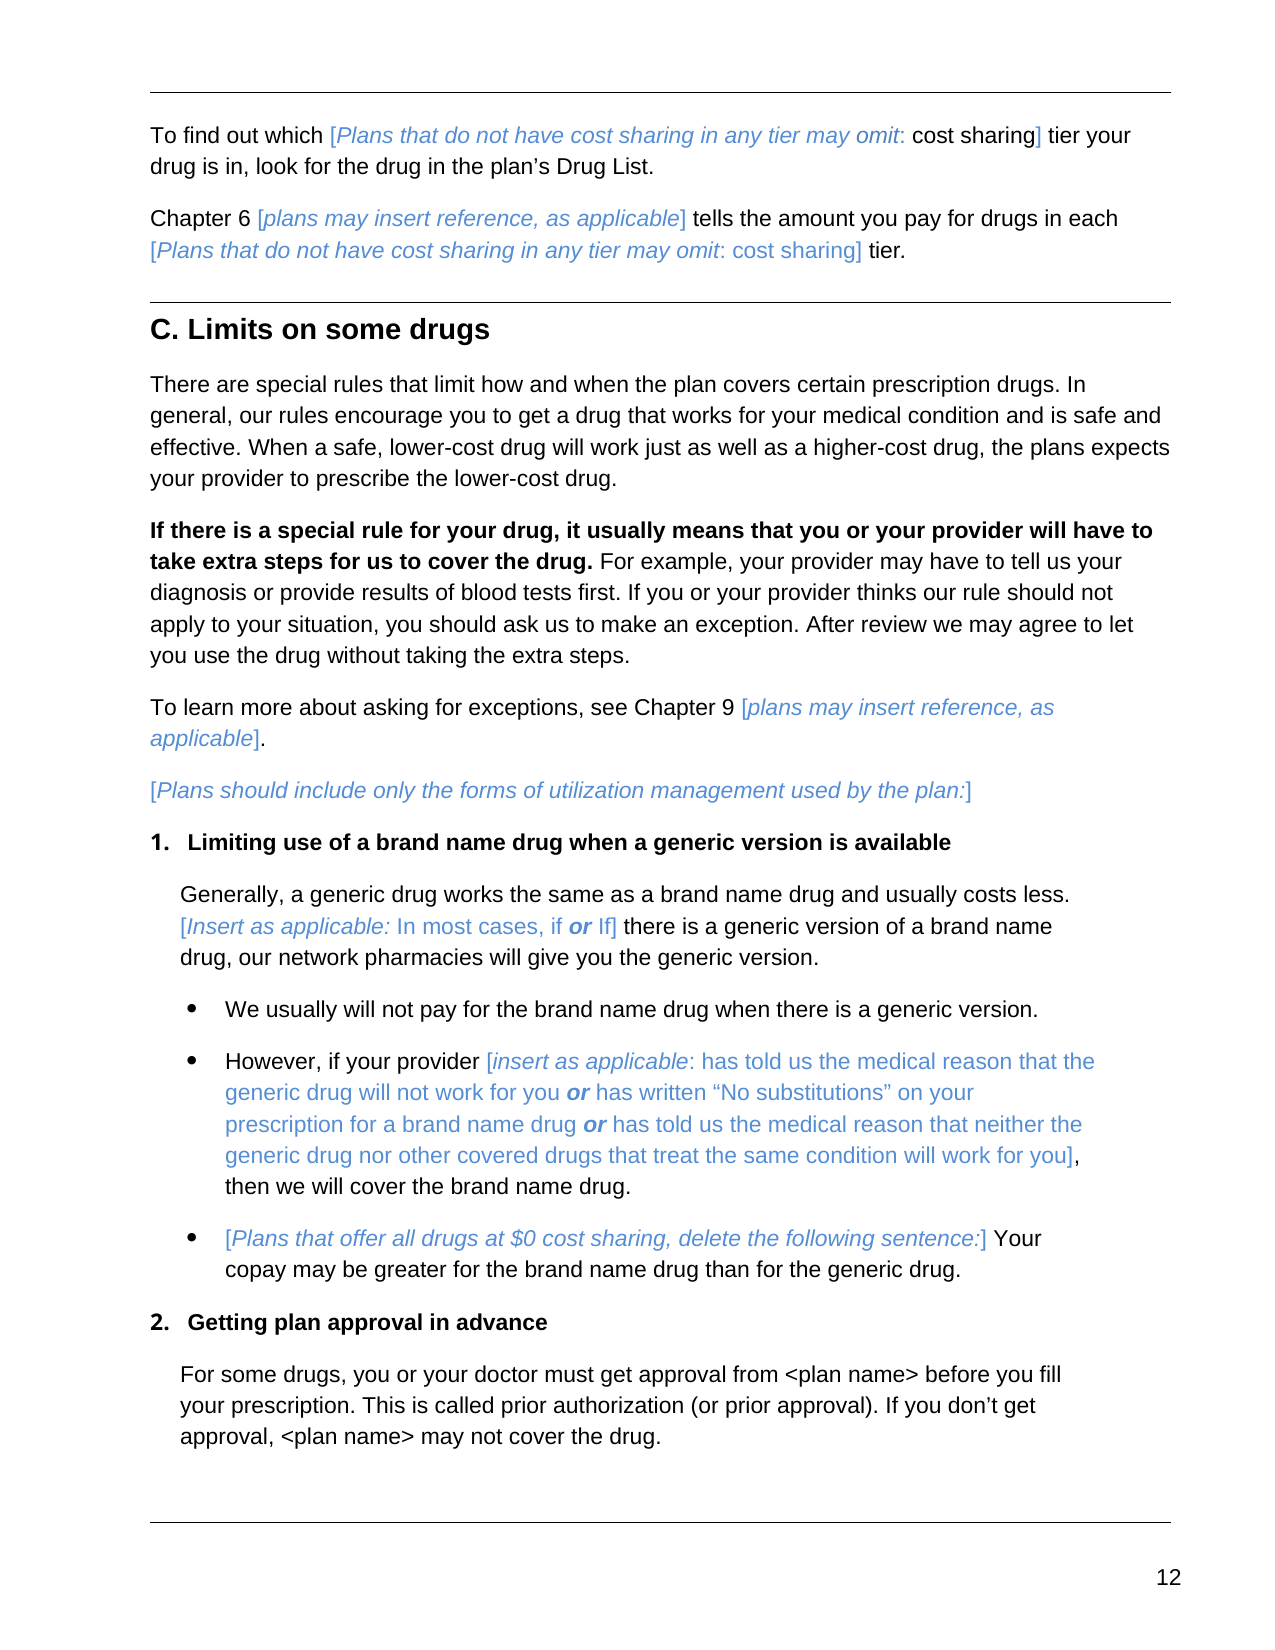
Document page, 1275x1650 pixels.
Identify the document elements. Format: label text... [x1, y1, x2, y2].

text If there is a special rule for your drug, it usually means that you or your provider will have to take extra steps for us to cover the drug. For example, your provider may have to tell us your diagnosis or provide results of blood tests first. If you or your provider thinks our rule should not apply to your situation, you should ask us to make an exception. After review we may agree to let you use the drug without taking the extra steps. [150, 513, 1171, 669]
list Getting plan approval in advance [150, 1305, 1096, 1336]
text Generally, a generic drug works the same as a brand name drug and usually costs less. [Insert as applicable: In most cases, if or If] there is a generic version of a brand name drug, our network pharmacies will give you the generic version. [180, 878, 1096, 972]
subtitle Limits on some drugs [150, 303, 1171, 347]
text To find out which [Plans that do not have cost sharing in any tier may omit: cost sharing] tier your drug is in, look for the drug in the plan’s Drug List. [150, 118, 1171, 181]
list To learn more about asking for exceptions, see Chapter 9 [plans may insert reference, as applicable]. [150, 690, 1171, 753]
text There are special rules that limit how and when the plan covers certain prescription drugs. In general, our rules encourage you to get a drug that works for your medical condition and is safe and effective. When a safe, lower-cost drug will work just as well as a higher-cost drug, the plans expects your provider to prescribe the lower-cost drug. [150, 367, 1171, 492]
text [Plans should include only the forms of utilization management used by the plan:] [150, 774, 1171, 805]
list [Plans that offer all drugs at $0 cost sharing, delete the following sentence:] Your copay may be greater for the brand name drug than for the generic drug. [187, 1222, 1096, 1284]
list Chapter 6 [plans may insert reference, as applicable] tells the amount you pay for drugs in each [Plans that do not have cost sharing in any tier may omit: cost sharing] tier. [150, 202, 1171, 264]
list However, if your provider [insert as applicable: has told us the medical reason that the generic drug will not work for you or has written “No substitutions” on your prescription for a brand name drug or has told us the medical reason that neither the generic drug nor other covered drugs that treat the same condition will work for you], then we will cover the brand name drug. [187, 1044, 1096, 1201]
text For some drugs, you or your doctor must get approval from <plan name> before you fill your prescription. This is called prior authorization (or prior approval). If you don’t get approval, <plan name> may not cover the drug. [180, 1357, 1096, 1451]
list Limiting use of a brand name drug when a generic version is available [150, 826, 1096, 857]
list We usually will not pay for the brand name drug when there is a generic version. [187, 992, 1096, 1024]
